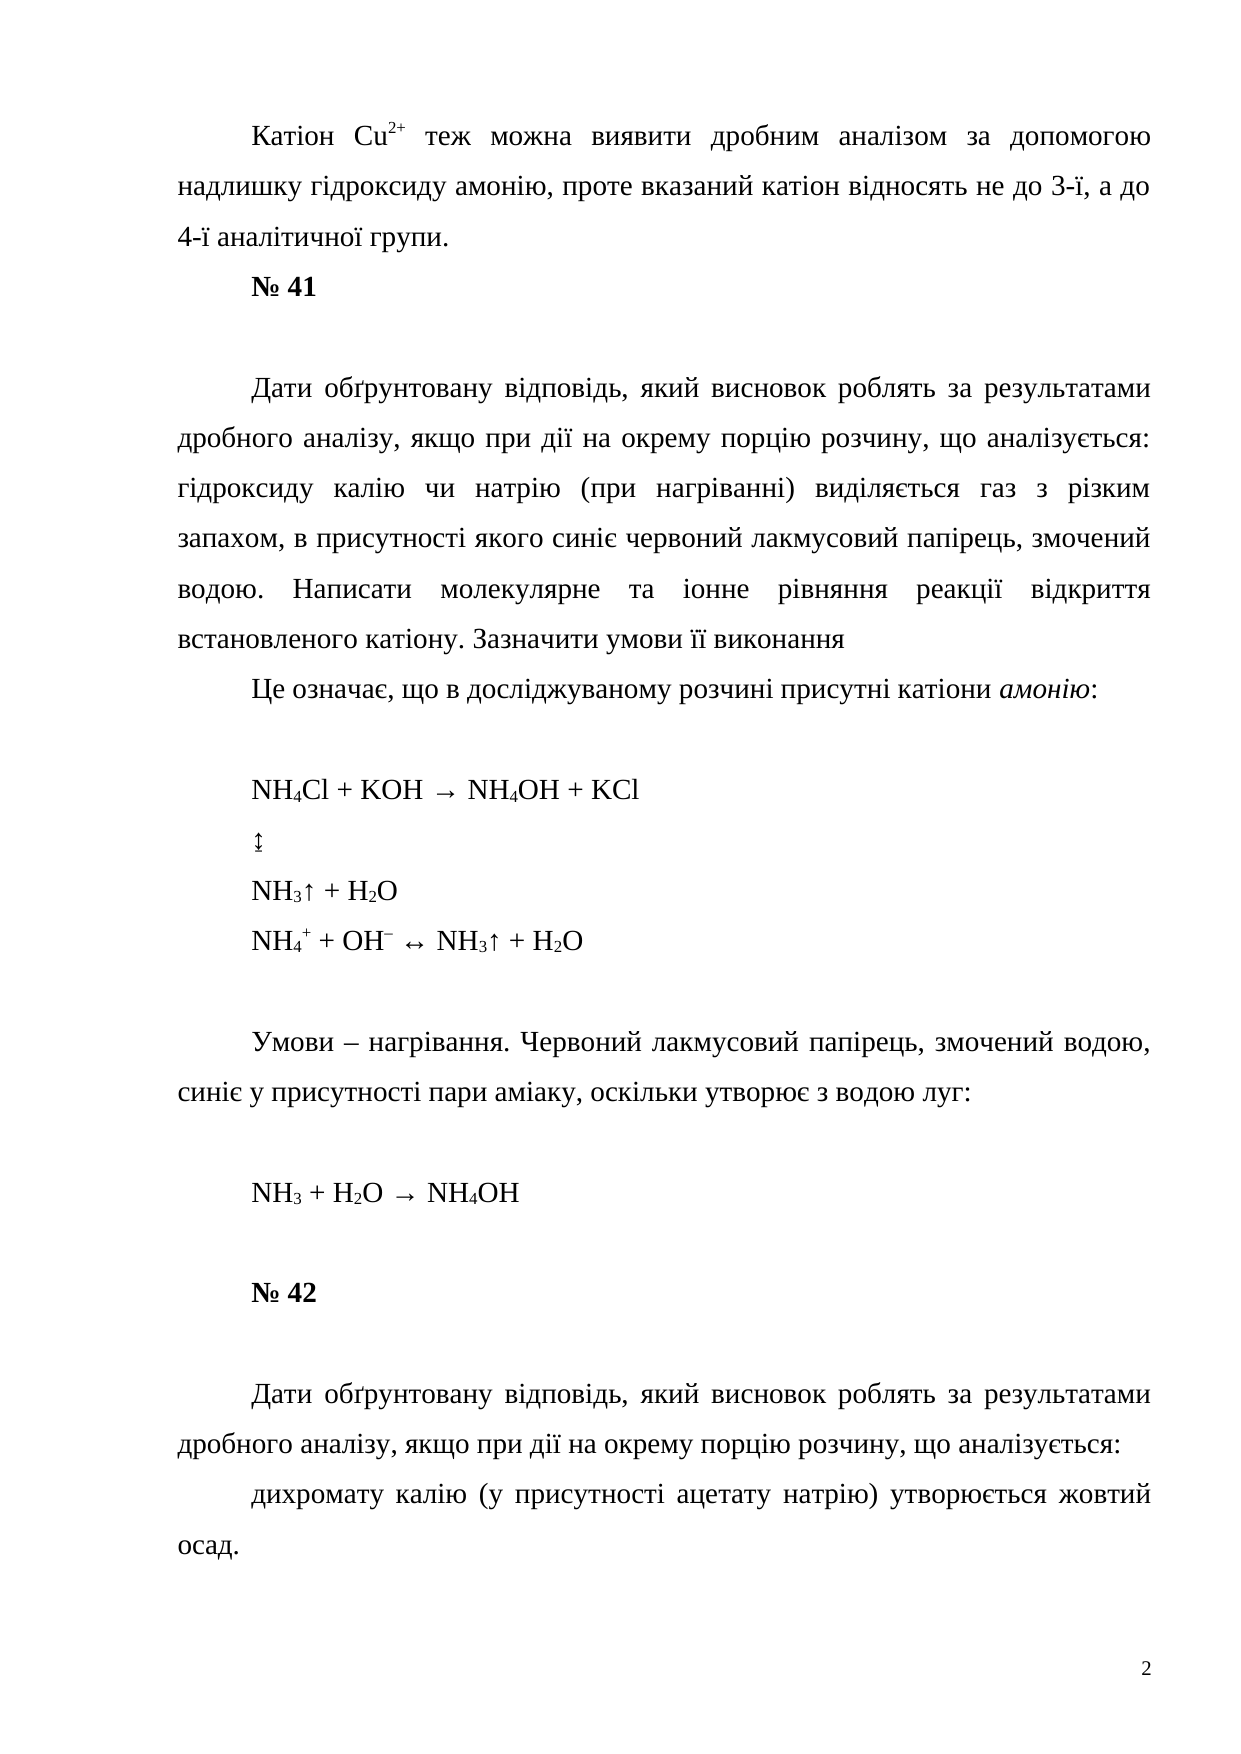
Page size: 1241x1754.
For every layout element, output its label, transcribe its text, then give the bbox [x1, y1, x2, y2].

text NH3 + H2O → NH4OH [177, 1175, 1152, 1208]
text Дати обґрунтовану відповідь, який висновок роблять за результатами дробного аналізу, якщо при дії на окрему порцію розчину, що аналізується: гідроксиду калію чи натрію (при нагріванні) виділяється газ з різким запахом, в присутності якого синіє червоний лакмусовий папірець, змочений водою. Написати молекулярне та іонне рівняння реакції відкриття встановленого катіону. Зазначити умови її виконання [177, 370, 1152, 655]
text NH4Cl + KOH → NH4OH + KCl [177, 772, 1152, 806]
text Умови – нагрівання. Червоний лакмусовий папірець, змочений водою, синіє у присутності пари аміаку, оскільки утворює з водою луг: [177, 1024, 1152, 1108]
text Катіон Cu2+ теж можна виявити дробним аналізом за допомогою надлишку гідроксиду амонію, проте вказаний катіон відносять не до 3-ї, а до 4-ї аналітичної групи. [177, 118, 1152, 252]
text № 42 [177, 1275, 1152, 1309]
text Це означає, що в досліджуваному розчині присутні катіони амонію: [177, 672, 1152, 705]
text NH4+ + OH– ↔ NH3↑ + H2O [177, 923, 1152, 957]
subtitle № 41 [177, 269, 1152, 303]
text дихромату калію (у присутності ацетату натрію) утворюється жовтий осад. [177, 1477, 1152, 1560]
text ↨ [177, 822, 1152, 856]
text Дати обґрунтовану відповідь, який висновок роблять за результатами дробного аналізу, якщо при дії на окрему порцію розчину, що аналізується: [177, 1376, 1152, 1460]
text NH3↑ + H2O [177, 873, 1152, 906]
